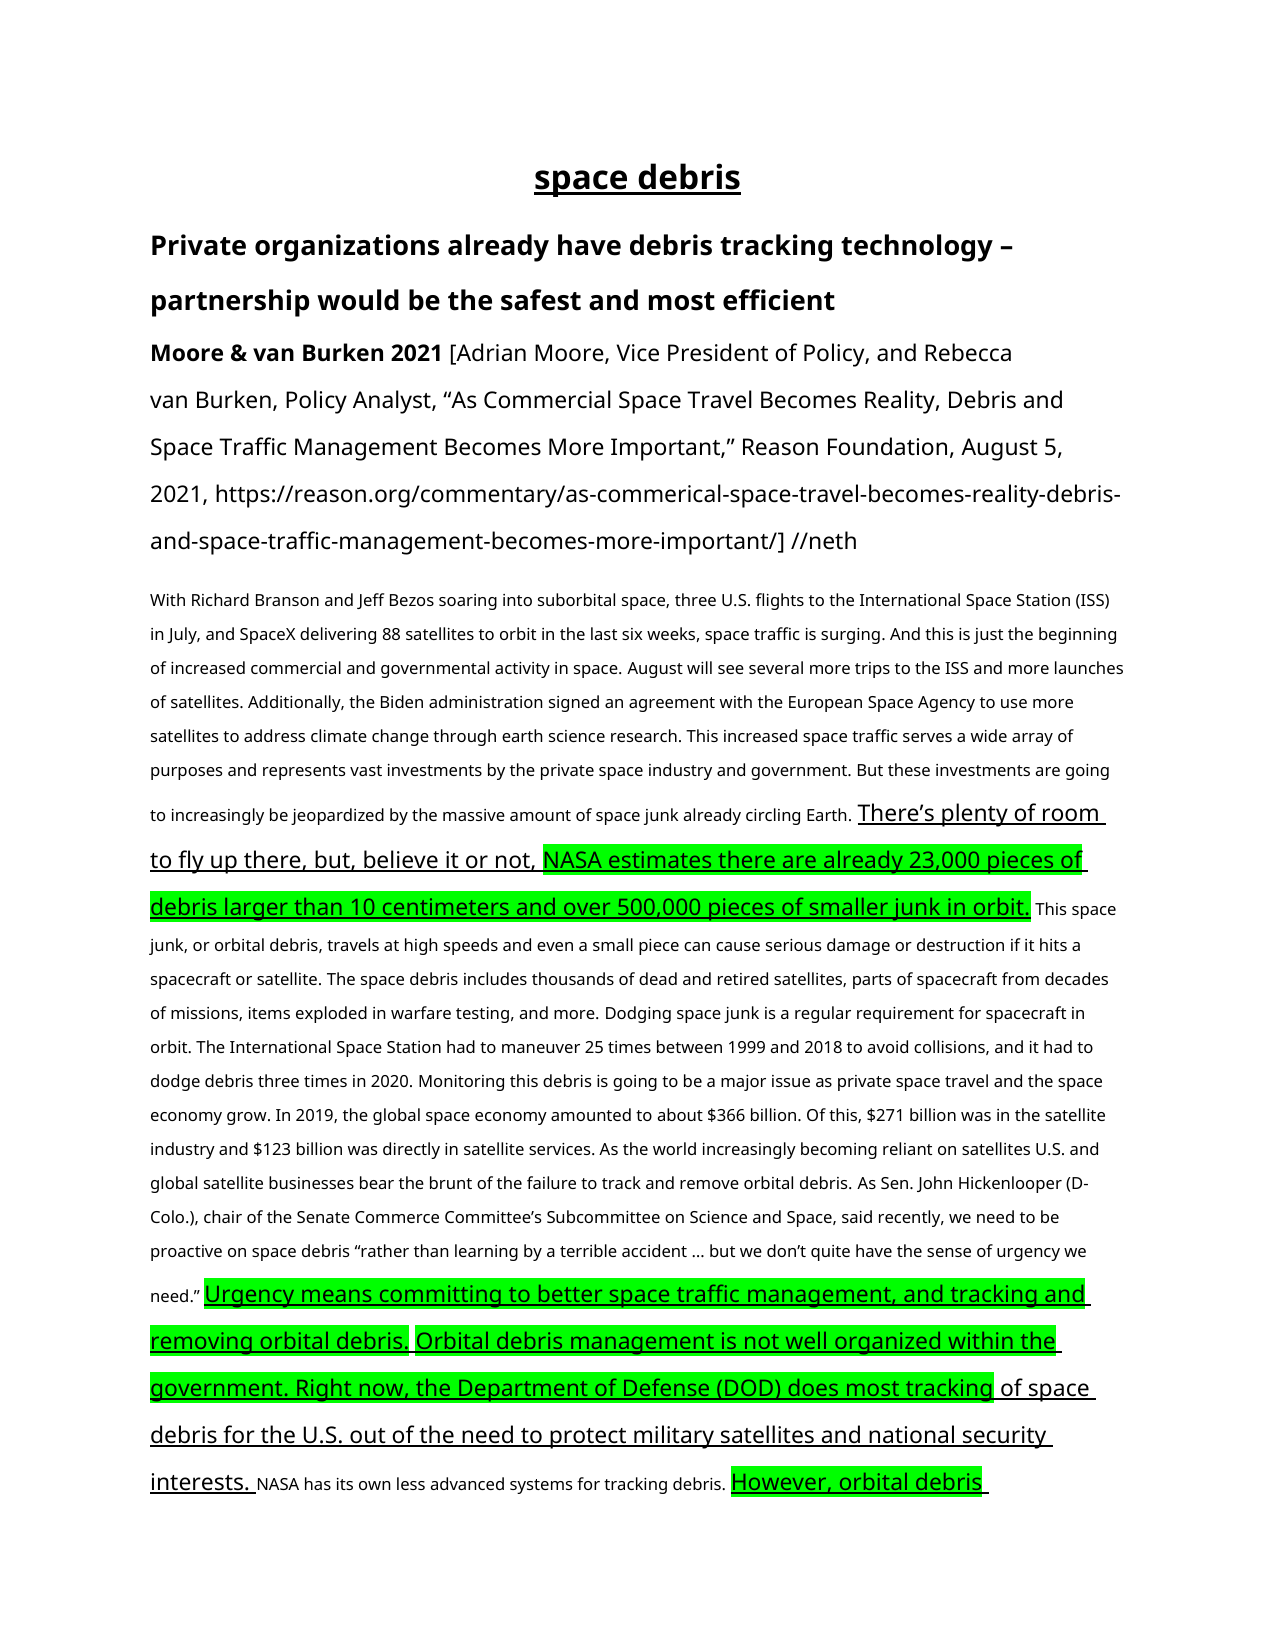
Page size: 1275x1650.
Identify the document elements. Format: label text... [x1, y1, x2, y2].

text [150, 588, 1125, 1497]
text Moore & van Burken 2021 [Adrian Moore, Vice President of Policy, and Rebecca van Burken, Policy Analyst, “As Commercial Space Travel Becomes Reality, Debris and Space Traffic Management Becomes More Important,” Reason Foundation, August 5, 2021, https://reason.org/commentary/as-commerical-space-travel-becomes-reality-debris-and-space-traffic-management-becomes-more-important/] //neth [150, 337, 1125, 556]
subtitle Private organizations already have debris tracking technology – partnership would be the safest and most efficient [150, 226, 1125, 319]
subtitle space debris [150, 154, 1125, 199]
